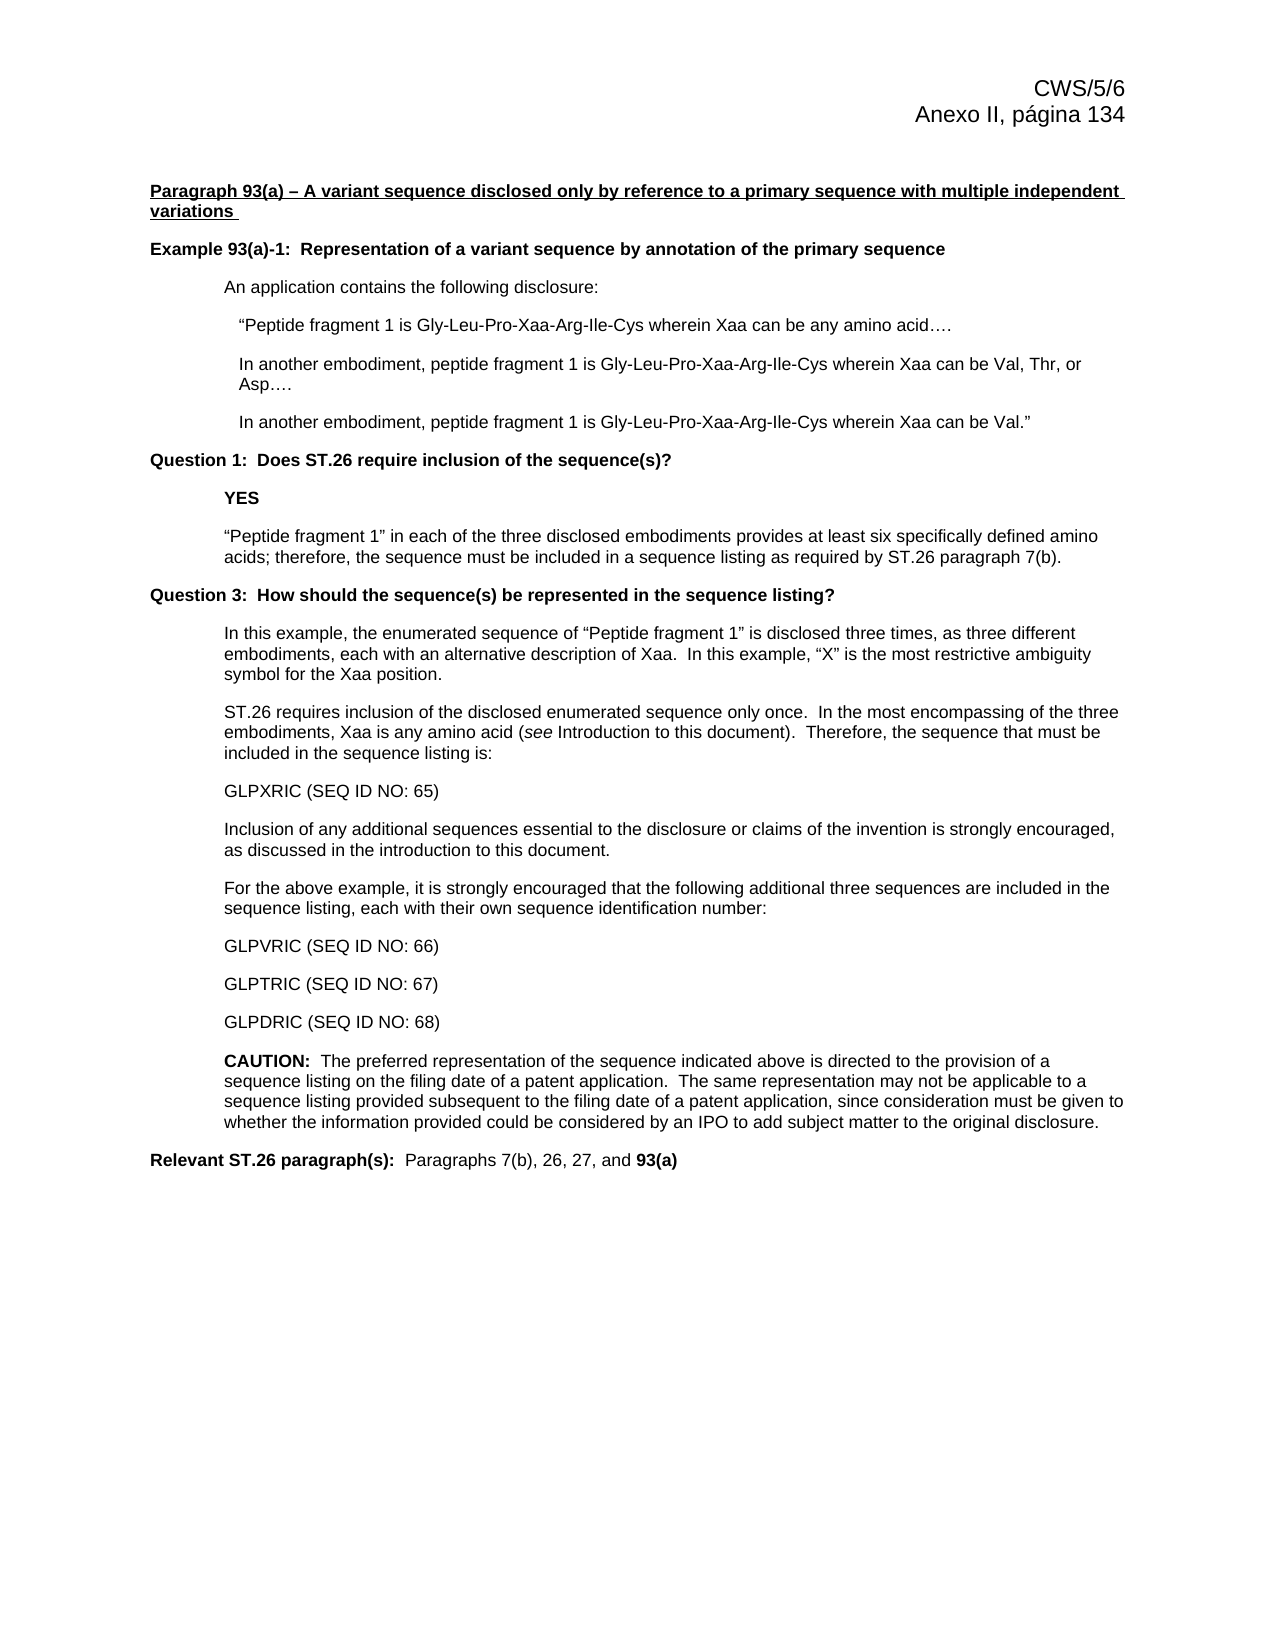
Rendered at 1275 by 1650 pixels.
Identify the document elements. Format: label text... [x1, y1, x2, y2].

text Paragraph 93(a) – A variant sequence disclosed only by reference to a primary sequence with multiple independent variations [150, 199, 1125, 221]
text In another embodiment, peptide fragment 1 is Gly-Leu-Pro-Xaa-Arg-Ile-Cys wherein Xaa can be Val.” [239, 412, 1125, 432]
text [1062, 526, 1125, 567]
text Example 93(a)-1: Representation of a variant sequence by annotation of the primary sequence [150, 239, 1125, 259]
text ST.26 requires inclusion of the disclosed enumerated sequence only once. In the most encompassing of the three embodiments, Xaa is any amino acid (see Introduction to this document). Therefore, the sequence that must be included in the sequence listing is: [224, 702, 1125, 763]
text GLPVRIC (SEQ ID NO: 66) [224, 936, 1125, 956]
text CAUTION: The preferred representation of the sequence indicated above is directed to the provision of a sequence listing on the filing date of a patent application. The same representation may not be applicable to a sequence listing provided subsequent to the filing date of a patent application, since consideration must be given to whether the information provided could be considered by an IPO to add subject matter to the original disclosure. [224, 1050, 1125, 1132]
text In this example, the enumerated sequence of “Peptide fragment 1” is disclosed three times, as three different embodiments, each with an alternative description of Xaa. In this example, “X” is the most restrictive ambiguity symbol for the Xaa position. [224, 623, 1125, 684]
text Question 3: How should the sequence(s) be represented in the sequence listing? [150, 585, 1125, 605]
text GLPTRIC (SEQ ID NO: 67) [224, 974, 1125, 994]
text Inclusion of any additional sequences essential to the disclosure or claims of the invention is strongly encouraged, as discussed in the introduction to this document. [224, 819, 1125, 860]
text GLPXRIC (SEQ ID NO: 65) [224, 781, 1125, 801]
text YES [224, 488, 1125, 508]
text An application contains the following disclosure: [224, 277, 1125, 297]
text Paragraph 93(a) – A variant sequence disclosed only by reference to a primary sequence with multiple independent variations [150, 180, 1125, 198]
text Relevant ST.26 paragraph(s): Paragraphs 7(b), 26, 27, and 93(a) [150, 1150, 1125, 1170]
text “Peptide fragment 1 is Gly-Leu-Pro-Xaa-Arg-Ile-Cys wherein Xaa can be any amino acid…. [239, 315, 1125, 336]
text In another embodiment, peptide fragment 1 is Gly-Leu-Pro-Xaa-Arg-Ile-Cys wherein Xaa can be Val, Thr, or Asp…. [239, 353, 1125, 394]
text For the above example, it is strongly encouraged that the following additional three sequences are included in the sequence listing, each with their own sequence identification number: [224, 877, 1125, 918]
text Question 1: Does ST.26 require inclusion of the sequence(s)? [150, 450, 1125, 470]
text GLPDRIC (SEQ ID NO: 68) [224, 1012, 1125, 1033]
